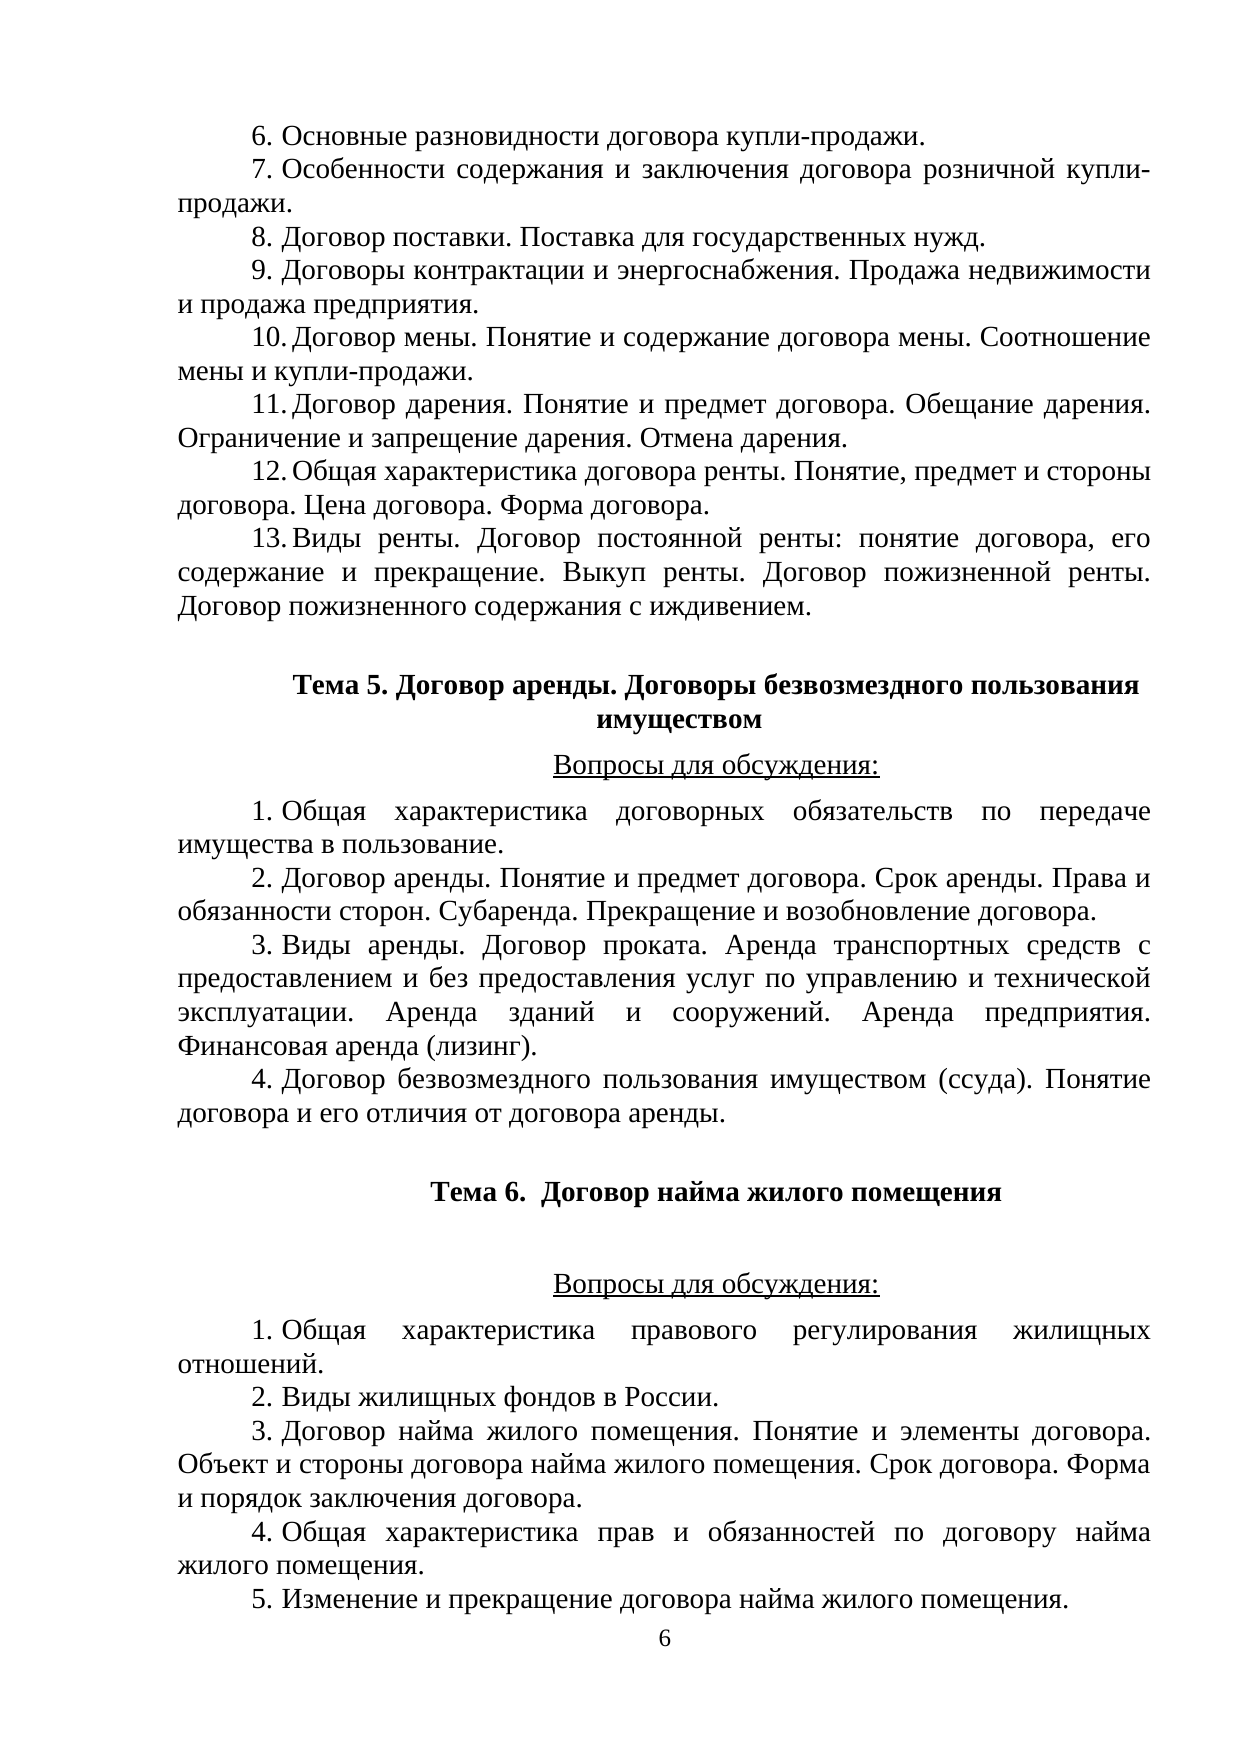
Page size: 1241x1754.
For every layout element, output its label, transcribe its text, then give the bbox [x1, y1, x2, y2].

list Виды ренты. Договор постоянной ренты: понятие договора, его содержание и прекращение. Выкуп ренты. Договор пожизненной ренты. Договор пожизненного содержания с иждивением. [177, 521, 1152, 621]
list Общая характеристика договора ренты. Понятие, предмет и стороны договора. Цена договора. Форма договора. [177, 453, 1152, 521]
list Виды аренды. Договор проката. Аренда транспортных средств с предоставлением и без предоставления услуг по управлению и технической эксплуатации. Аренда зданий и сооружений. Аренда предприятия. Финансовая аренда (лизинг). [177, 927, 1152, 1061]
list Договор мены. Понятие и содержание договора мены. Соотношение мены и купли-продажи. [177, 319, 1152, 386]
list Договоры контрактации и энергоснабжения. Продажа недвижимости и продажа предприятия. [177, 252, 1152, 319]
list Особенности содержания и заключения договора розничной купли-продажи. [177, 152, 1152, 219]
list Договор найма жилого помещения. Понятие и элементы договора. Объект и стороны договора найма жилого помещения. Срок договора. Форма и порядок заключения договора. [177, 1413, 1152, 1514]
list Основные разновидности договора купли-продажи. [177, 118, 1152, 152]
text Тема 5. Договор аренды. Договоры безвозмездного пользования имуществом [207, 667, 1152, 734]
list Договор дарения. Понятие и предмет договора. Обещание дарения. Ограничение и запрещение дарения. Отмена дарения. [177, 386, 1152, 453]
list Договор аренды. Понятие и предмет договора. Срок аренды. Права и обязанности сторон. Субаренда. Прекращение и возобновление договора. [177, 860, 1152, 927]
text Вопросы для обсуждения: [207, 747, 1152, 780]
list Договор безвозмездного пользования имуществом (ссуда). Понятие договора и его отличия от договора аренды. [177, 1061, 1152, 1128]
text Тема 6. Договор найма жилого помещения [207, 1174, 1152, 1208]
list Договор поставки. Поставка для государственных нужд. [177, 219, 1152, 252]
list Виды жилищных фондов в России. [177, 1379, 1152, 1413]
list Общая характеристика правового регулирования жилищных отношений. [177, 1312, 1152, 1379]
text Вопросы для обсуждения: [207, 1266, 1152, 1300]
list Изменение и прекращение договора найма жилого помещения. [177, 1581, 1152, 1614]
list Общая характеристика договорных обязательств по передаче имущества в пользование. [177, 793, 1152, 860]
list Общая характеристика прав и обязанностей по договору найма жилого помещения. [177, 1514, 1152, 1581]
